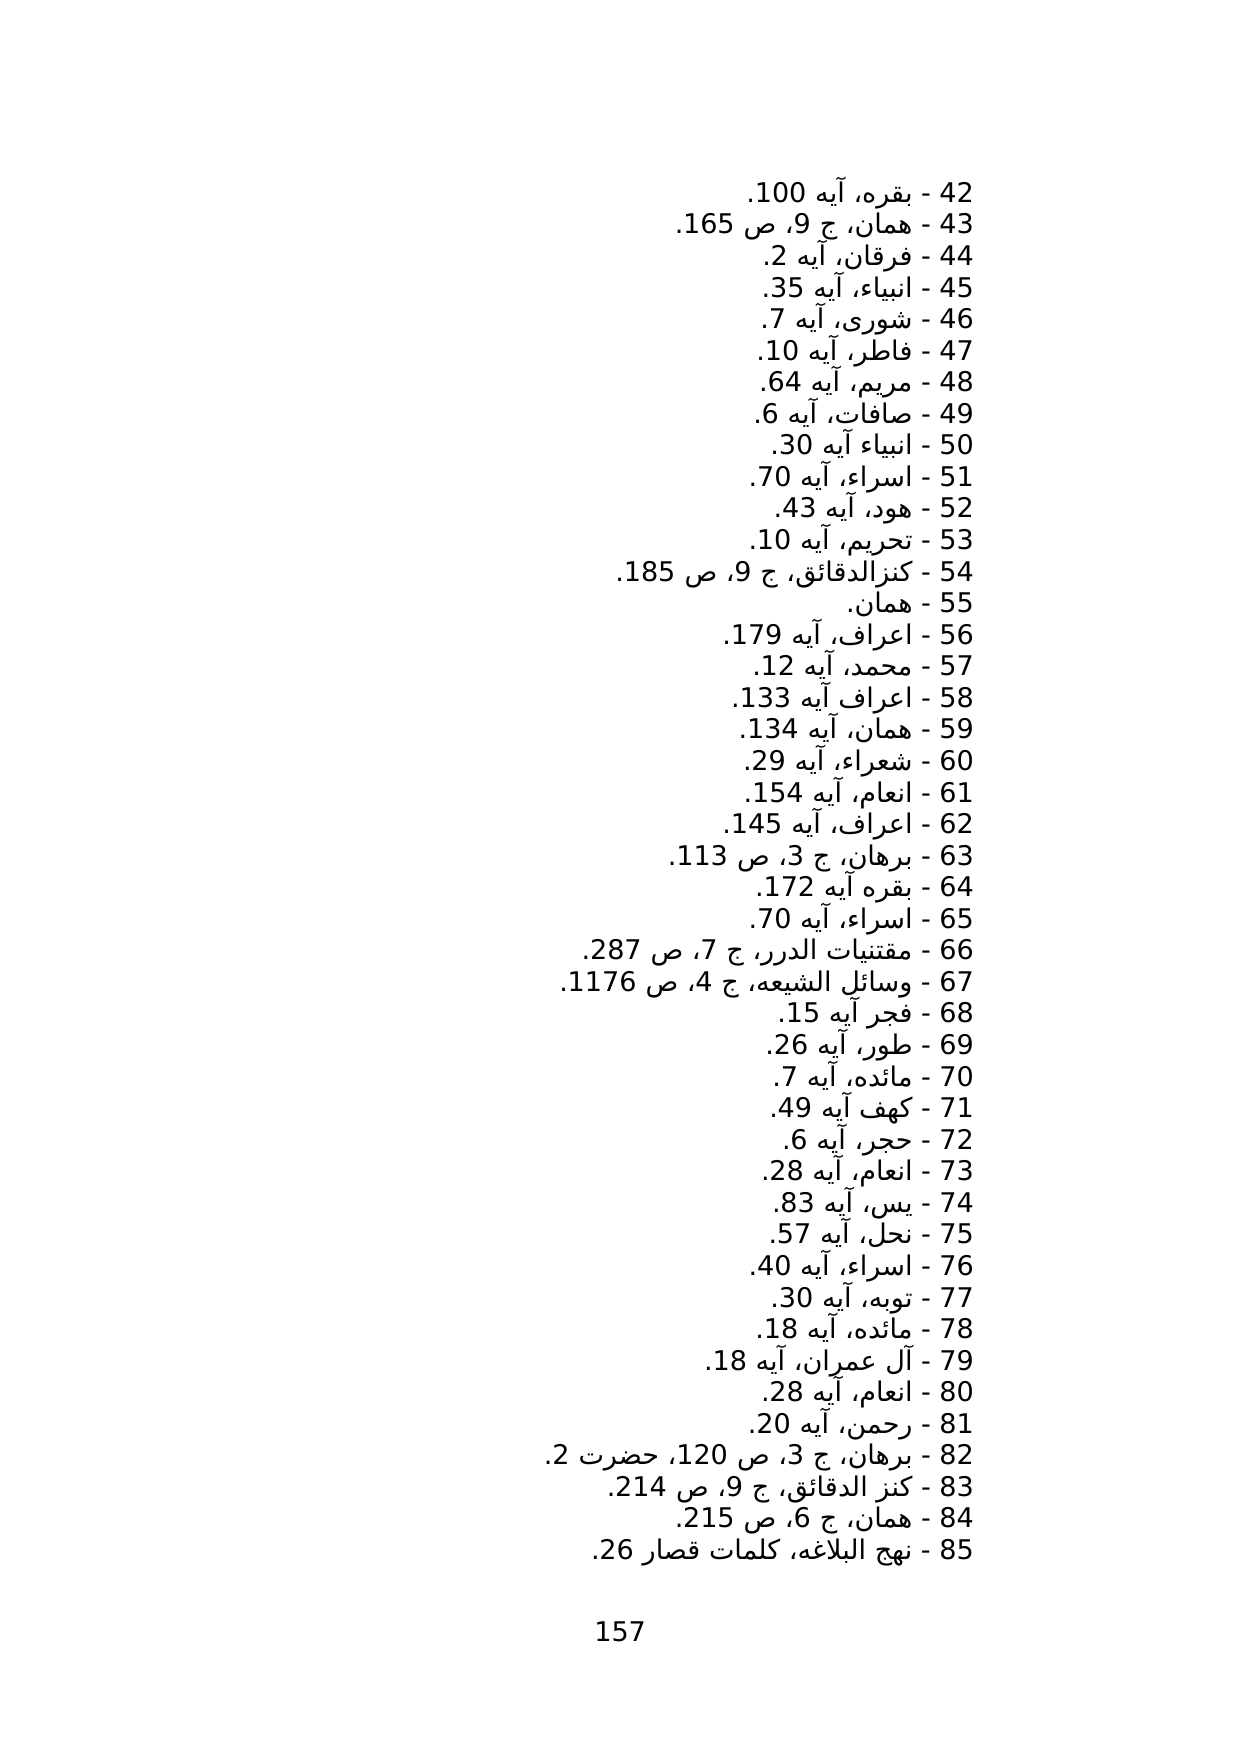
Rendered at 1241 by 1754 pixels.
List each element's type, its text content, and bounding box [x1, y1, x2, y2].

text 45 - انبیاء، آیه 35. [236, 272, 1004, 303]
text 80 - انعام، آیه 28. [236, 1377, 1004, 1408]
text 63 - برهان، ج 3، ص 113. [236, 840, 1004, 872]
text 58 - اعراف آیه 133. [236, 682, 1004, 714]
text 70 - مائده، آیه 7. [236, 1061, 1004, 1092]
text 77 - توبه، آیه 30. [236, 1282, 1004, 1313]
text 78 - مائده، آیه 18. [236, 1313, 1004, 1345]
text 44 - فرقان، آیه 2. [236, 240, 1004, 272]
text 76 - اسراء، آیه 40. [236, 1250, 1004, 1282]
text 66 - مقتنیات الدرر، ج 7، ص 287. [236, 935, 1004, 966]
text 68 - فجر آیه 15. [236, 998, 1004, 1029]
text 53 - تحریم، آیه 10. [236, 524, 1004, 556]
text 72 - حجر، آیه 6. [236, 1124, 1004, 1156]
text 56 - اعراف، آیه 179. [236, 619, 1004, 651]
text 60 - شعراء، آیه 29. [236, 745, 1004, 777]
text 49 - صافات، آیه 6. [236, 398, 1004, 430]
text 64 - بقره آیه 172. [236, 872, 1004, 903]
text 79 - آل عمران، آیه 18. [236, 1345, 1004, 1377]
text 81 - رحمن، آیه 20. [236, 1408, 1004, 1440]
text 85 - نهج البلاغه، كلمات قصار 26. [236, 1534, 1004, 1566]
text 59 - همان، آیه 134. [236, 714, 1004, 745]
text 54 - كنزالدقائق، ج 9، ص 185. [236, 556, 1004, 587]
text 50 - انبیاء آیه 30. [236, 430, 1004, 461]
text 57 - محمد، آیه 12. [236, 651, 1004, 682]
text 47 - فاطر، آیه 10. [236, 335, 1004, 367]
text 55 - همان. [236, 587, 1004, 619]
text 51 - اسراء، آیه 70. [236, 461, 1004, 493]
text 62 - اعراف، آیه 145. [236, 808, 1004, 840]
text 83 - كنز الدقائق، ج 9، ص 214. [236, 1471, 1004, 1503]
text 61 - انعام، آیه 154. [236, 777, 1004, 808]
text 71 - كهف آیه 49. [236, 1092, 1004, 1124]
text 75 - نحل، آیه 57. [236, 1219, 1004, 1250]
text 43 - همان، ج 9، ص 165. [236, 209, 1004, 240]
text 65 - اسراء، آیه 70. [236, 903, 1004, 935]
text 48 - مریم، آیه 64. [236, 367, 1004, 398]
text 74 - یس، آیه 83. [236, 1187, 1004, 1219]
text 67 - وسائل الشیعه، ج 4، ص 1176. [236, 966, 1004, 998]
text 82 - برهان، ج 3، ص 120، حضرت 2. [236, 1440, 1004, 1471]
text 69 - طور، آیه 26. [236, 1029, 1004, 1061]
text 46 - شورى، آیه 7. [236, 303, 1004, 335]
text 84 - همان، ج 6، ص 215. [236, 1503, 1004, 1534]
text 52 - هود، آیه 43. [236, 493, 1004, 524]
text 42 - بقره، آیه 100. [236, 177, 1004, 209]
text 73 - انعام، آیه 28. [236, 1156, 1004, 1187]
